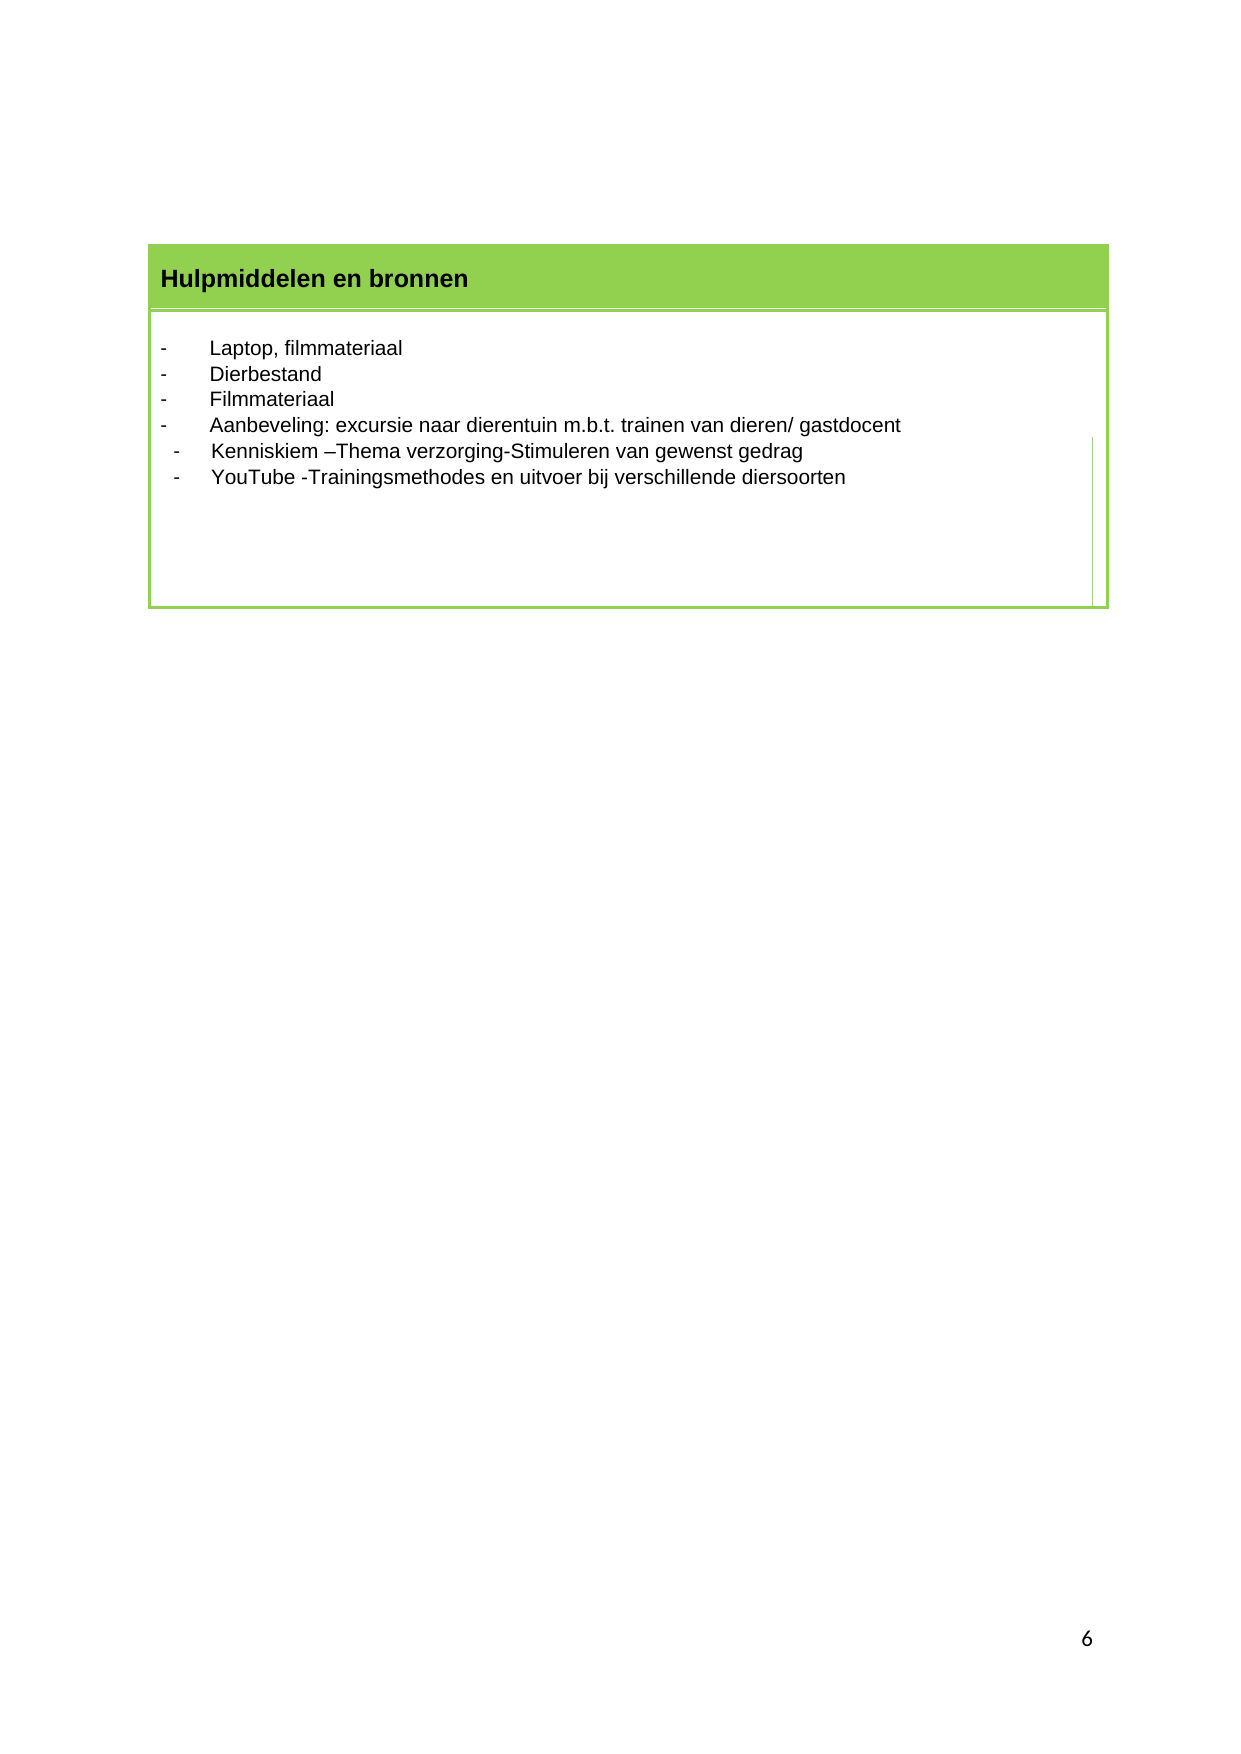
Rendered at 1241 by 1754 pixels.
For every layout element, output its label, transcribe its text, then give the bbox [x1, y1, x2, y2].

table_cell Laptop, filmmateriaal Dierbestand Filmmateriaal Aanbeveling: excursie naar dierentuin m.b.t. trainen van dieren/ gastdocent [151, 312, 1106, 606]
table_header Hulpmiddelen en bronnen [151, 248, 1106, 308]
